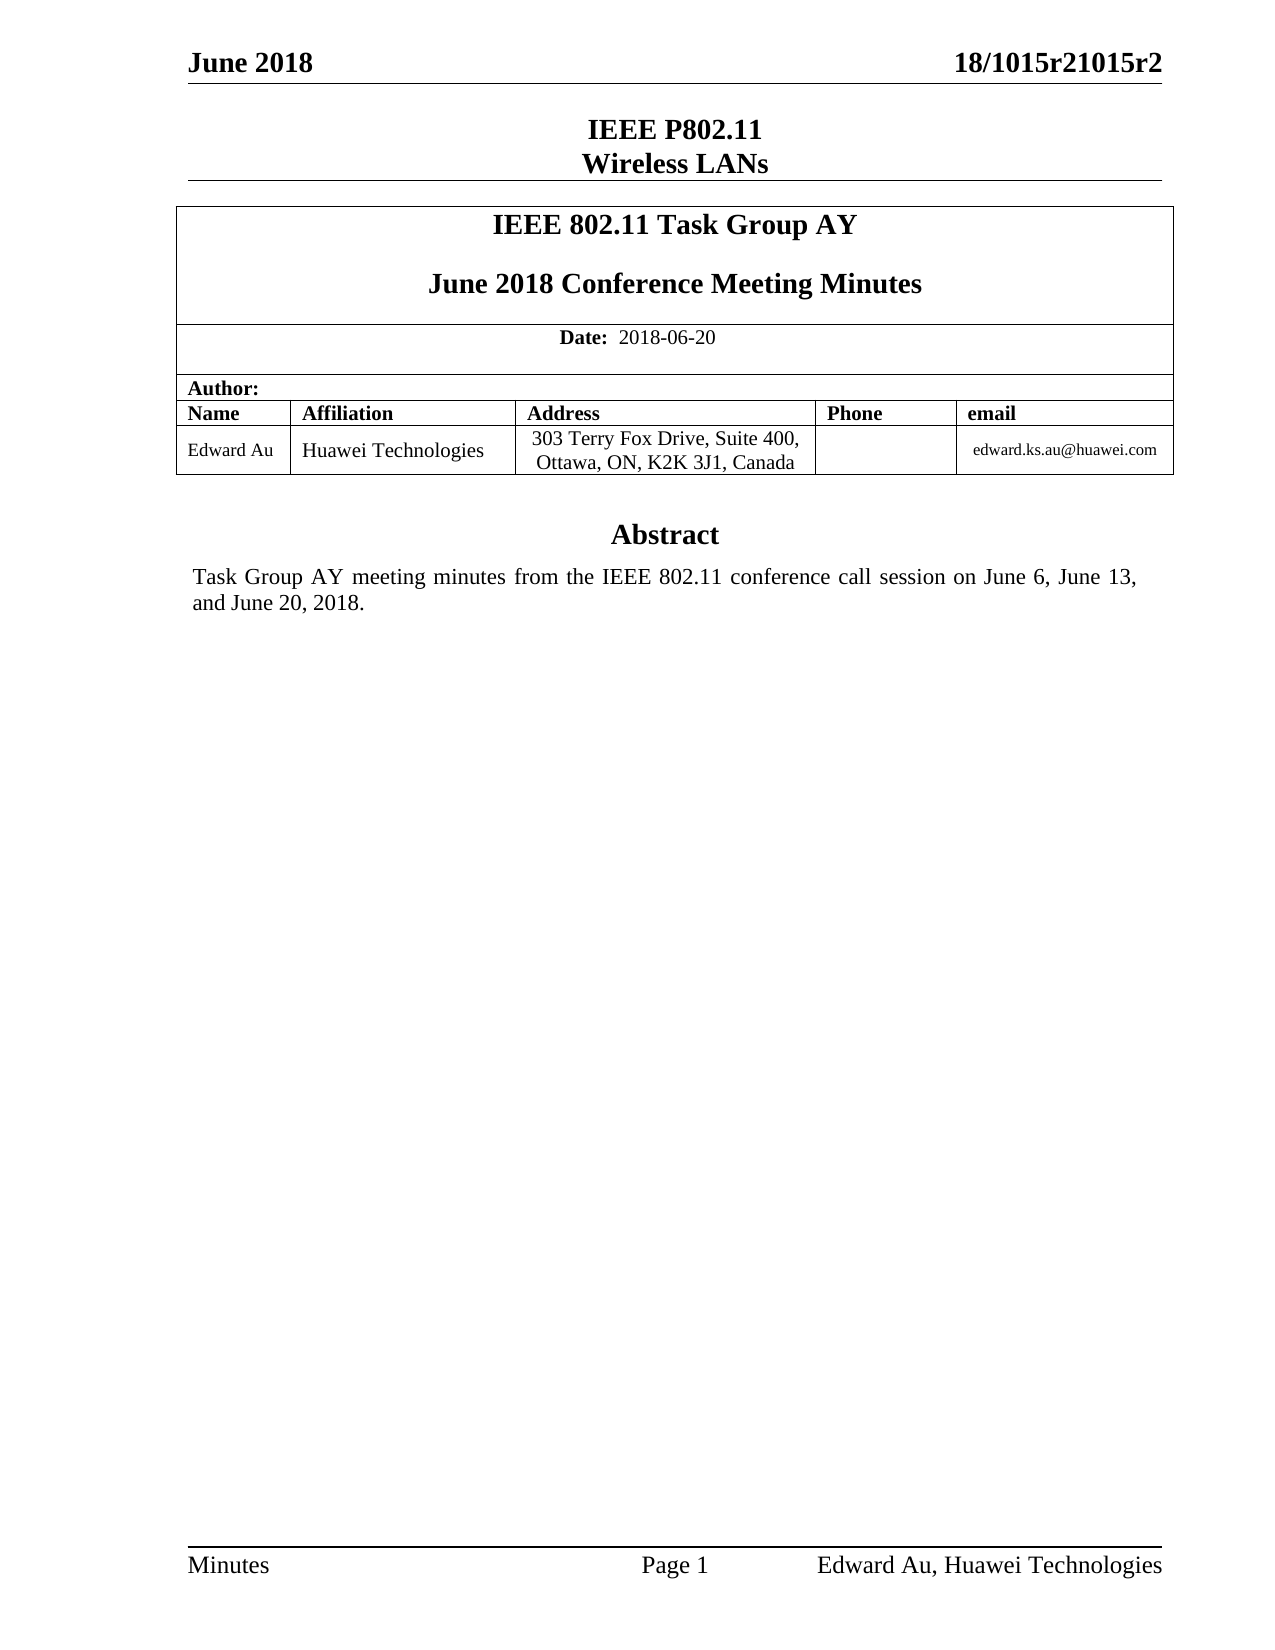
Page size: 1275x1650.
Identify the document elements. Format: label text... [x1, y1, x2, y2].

table_cell 303 Terry Fox Drive, Suite 400, Ottawa, ON, K2K 3J1, Canada [516, 426, 815, 474]
table_cell Address [516, 401, 815, 424]
table_cell edward.ks.au@huawei.com [957, 426, 1173, 474]
table_cell Huawei Technologies [291, 426, 515, 474]
table_header IEEE 802.11 Task Group AY June 2018 Conference Meeting Minutes [177, 207, 1173, 324]
table_cell Name [177, 401, 290, 424]
table_cell Author: [177, 375, 1173, 399]
text IEEE P802.11 Wireless LANs [187, 112, 1162, 181]
table_cell Date: 2018-06-20 [177, 325, 1173, 374]
table_cell Phone [816, 401, 956, 424]
table_cell Edward Au [177, 426, 290, 474]
table_cell email [957, 401, 1173, 424]
table_cell [816, 426, 956, 474]
table_cell Affiliation [291, 401, 515, 424]
